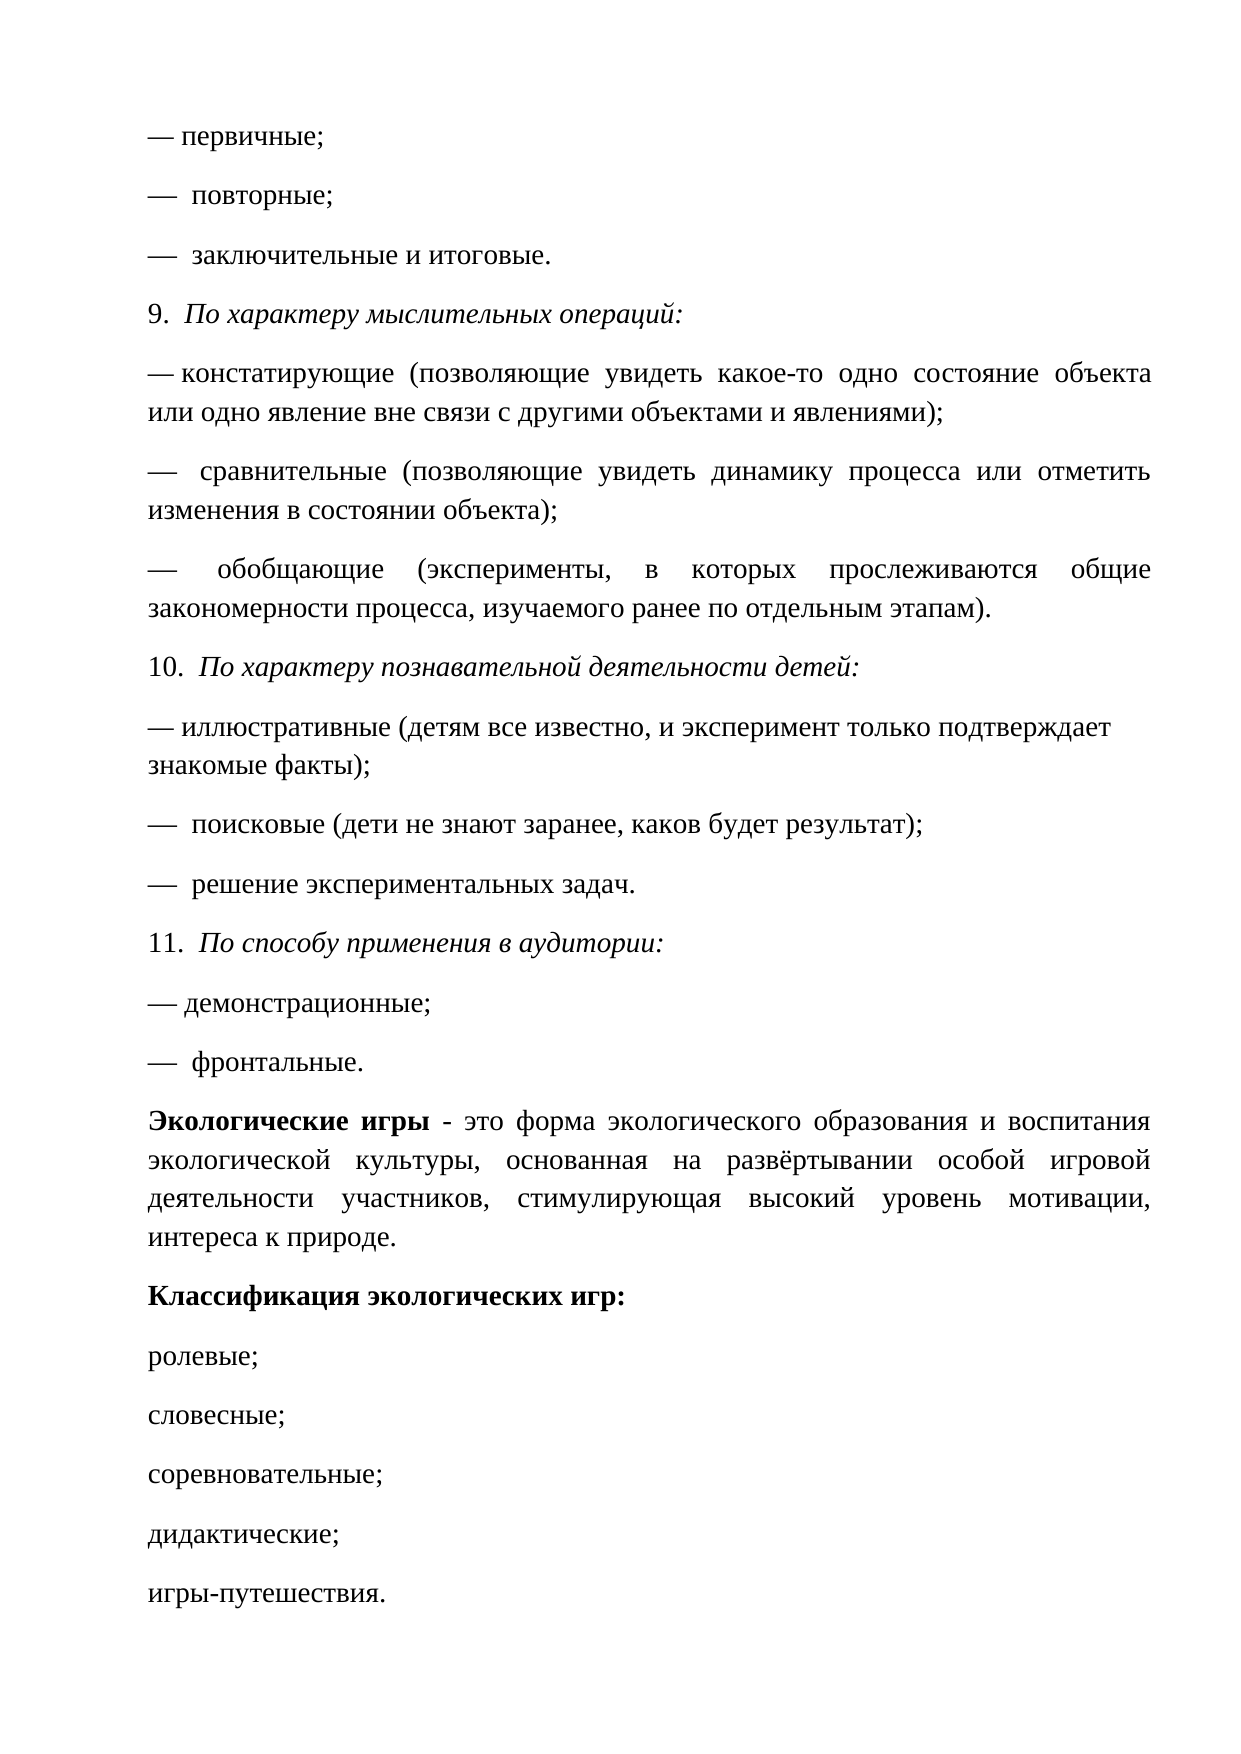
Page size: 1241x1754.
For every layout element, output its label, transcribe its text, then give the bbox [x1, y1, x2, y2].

text ролевые; [148, 1338, 1152, 1371]
text дидактические; [148, 1516, 1152, 1549]
text соревновательные; [148, 1457, 1152, 1490]
text — поисковые (дети не знают заранее, каков будет результат); [148, 807, 1152, 840]
text — первичные; [148, 118, 1152, 152]
text — решение экспериментальных задач. [148, 866, 1152, 899]
text — обобщающие (эксперименты, в которых прослеживаются общие закономерности процесса, изучаемого ранее по отдельным этапам). [148, 551, 1152, 623]
text — иллюстративные (детям все известно, и эксперимент только подтверждает знакомые факты); [148, 709, 1152, 781]
text Классификация экологических игр: [148, 1278, 1152, 1312]
text Экологические игры - это форма экологического образования и воспитания экологической культуры, основанная на развёртывании особой игровой деятельности участников, стимулирующая высокий уровень мотивации, интереса к природе. [148, 1103, 1152, 1253]
text 10. По характеру познавательной деятельности детей: [148, 649, 1152, 683]
text — демонстрационные; [148, 985, 1152, 1018]
text — повторные; [148, 177, 1152, 211]
text — фронтальные. [148, 1044, 1152, 1078]
text — констатирующие (позволяющие увидеть какое-то одно состояние объекта или одно явление вне связи с другими объектами и явлениями); [148, 356, 1152, 428]
text игры-путешествия. [148, 1575, 1152, 1609]
text 11. По способу применения в аудитории: [148, 925, 1152, 959]
text 9. По характеру мыслительных операций: [148, 296, 1152, 330]
text — заключительные и итоговые. [148, 237, 1152, 270]
text — сравнительные (позволяющие увидеть динамику процесса или отметить изменения в состоянии объекта); [148, 453, 1152, 526]
text словесные; [148, 1397, 1152, 1431]
